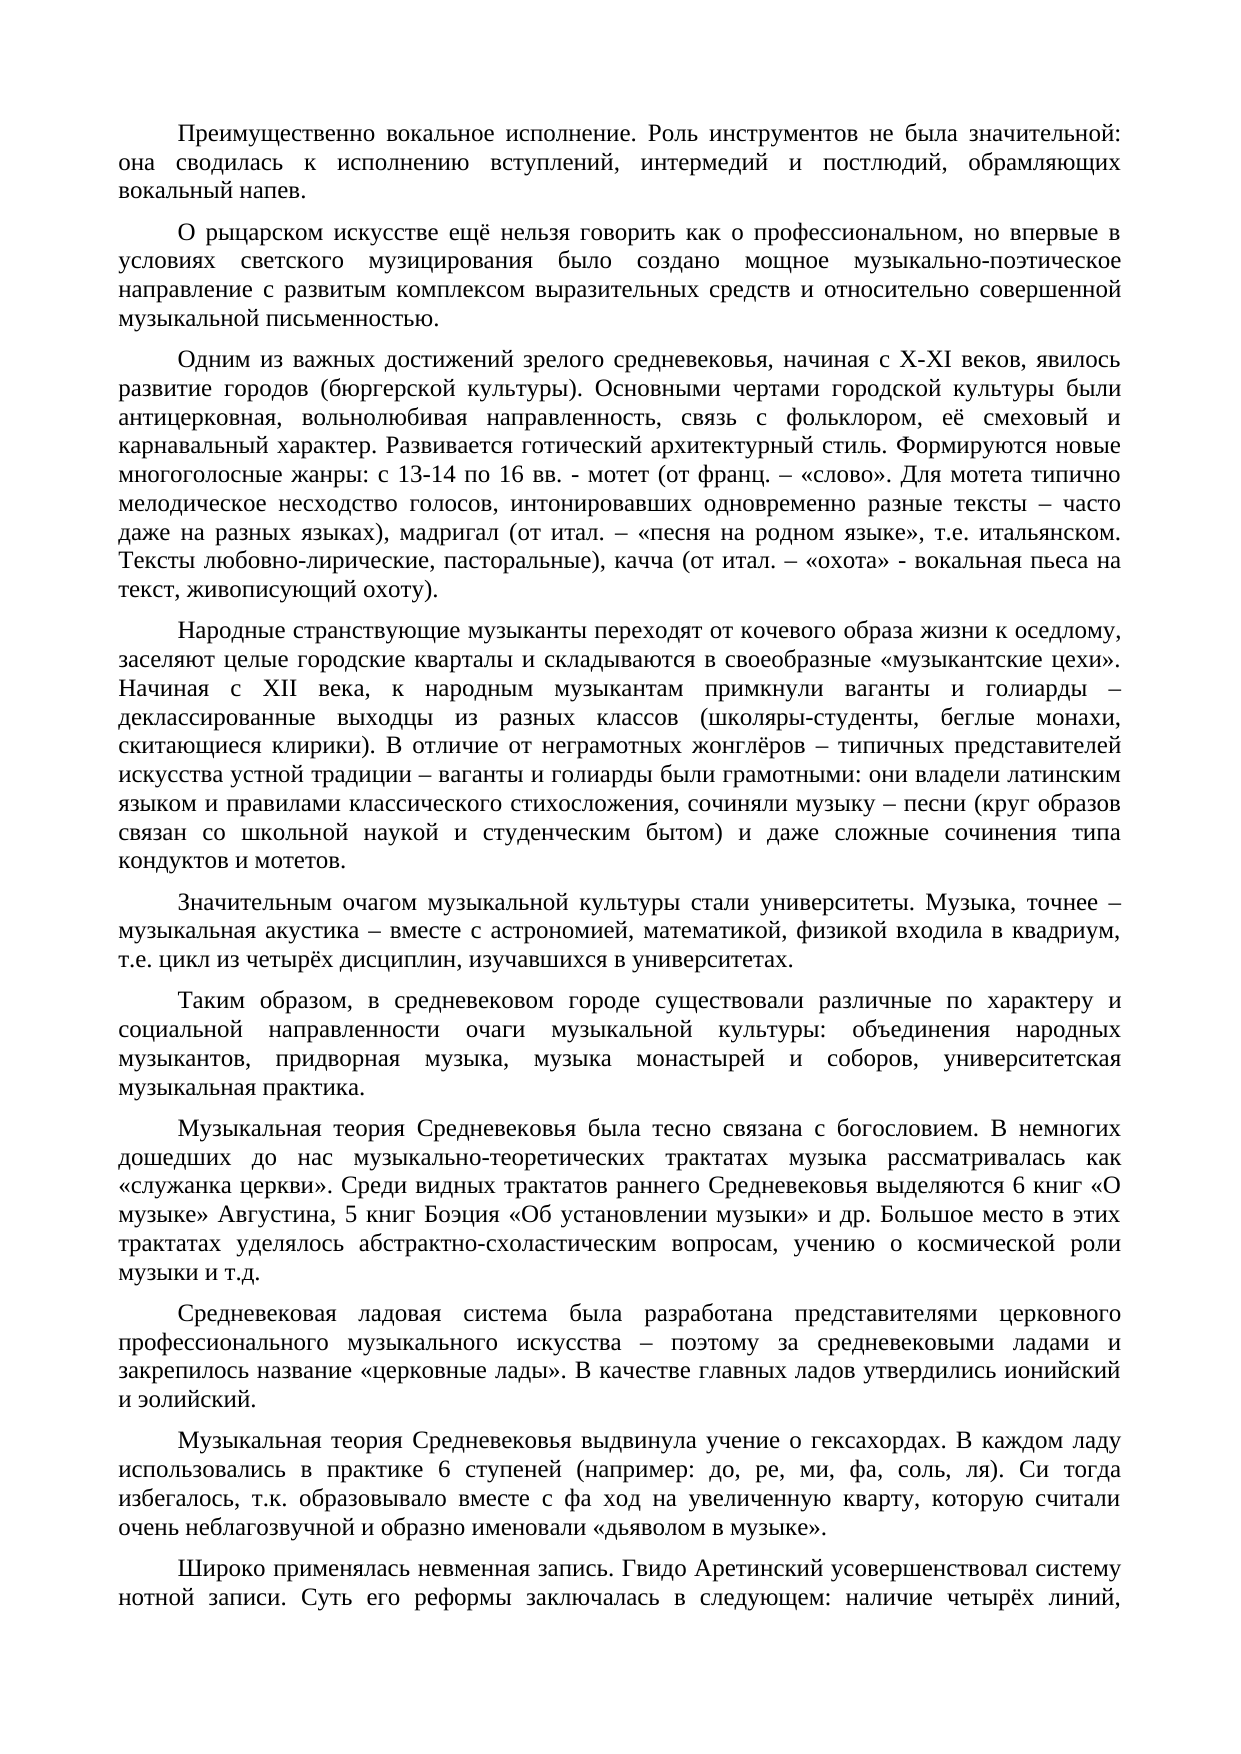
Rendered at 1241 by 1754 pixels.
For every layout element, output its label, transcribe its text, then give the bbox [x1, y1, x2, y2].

text Преимущественно вокальное исполнение. Роль инструментов не была значительной: она сводилась к исполнению вступлений, интермедий и постлюдий, обрамляющих вокальный напев. [118, 118, 1122, 204]
text Таким образом, в средневековом городе существовали различные по характеру и социальной направленности очаги музыкальной культуры: объединения народных музыкантов, придворная музыка, музыка монастырей и соборов, университетская музыкальная практика. [118, 986, 1122, 1101]
text Средневековая ладовая система была разработана представителями церковного профессионального музыкального искусства – поэтому за средневековыми ладами и закрепилось название «церковные лады». В качестве главных ладов утвердились ионийский и эолийский. [118, 1298, 1122, 1413]
text О рыцарском искусстве ещё нельзя говорить как о профессиональном, но впервые в условиях светского музицирования было создано мощное музыкально-поэтическое направление с развитым комплексом выразительных средств и относительно совершенной музыкальной письменностью. [118, 217, 1122, 332]
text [118, 1553, 1122, 1611]
text Музыкальная теория Средневековья была тесно связана с богословием. В немногих дошедших до нас музыкально-теоретических трактатах музыка рассматривалась как «служанка церкви». Среди видных трактатов раннего Средневековья выделяются 6 книг «О музыке» Августина, 5 книг Боэция «Об установлении музыки» и др. Большое место в этих трактатах уделялось абстрактно-схоластическим вопросам, учению о космической роли музыки и т.д. [118, 1113, 1122, 1286]
text Одним из важных достижений зрелого средневековья, начиная с X-XI веков, явилось развитие городов (бюргерской культуры). Основными чертами городской культуры были антицерковная, вольнолюбивая направленность, связь с фольклором, её смеховый и карнавальный характер. Развивается готический архитектурный стиль. Формируются новые многоголосные жанры: с 13-14 по 16 вв. - мотет (от франц. – «слово». Для мотета типично мелодическое несходство голосов, интонировавших одновременно разные тексты – часто даже на разных языках), мадригал (от итал. – «песня на родном языке», т.е. итальянском. Тексты любовно-лирические, пасторальные), качча (от итал. – «охота» - вокальная пьеса на текст, живописующий охоту). [118, 344, 1122, 603]
text Народные странствующие музыканты переходят от кочевого образа жизни к оседлому, заселяют целые городские кварталы и складываются в своеобразные «музыкантские цехи». Начиная с XII века, к народным музыкантам примкнули ваганты и голиарды – деклассированные выходцы из разных классов (школяры-студенты, беглые монахи, скитающиеся клирики). В отличие от неграмотных жонглёров – типичных представителей искусства устной традиции – ваганты и голиарды были грамотными: они владели латинским языком и правилами классического стихосложения, сочиняли музыку – песни (круг образов связан со школьной наукой и студенческим бытом) и даже сложные сочинения типа кондуктов и мотетов. [118, 616, 1122, 874]
text Музыкальная теория Средневековья выдвинула учение о гексахордах. В каждом ладу использовались в практике 6 ступеней (например: до, ре, ми, фа, соль, ля). Си тогда избегалось, т.к. образовывало вместе с фа ход на увеличенную кварту, которую считали очень неблагозвучной и образно именовали «дьяволом в музыке». [118, 1426, 1122, 1541]
text Значительным очагом музыкальной культуры стали университеты. Музыка, точнее – музыкальная акустика – вместе с астрономией, математикой, физикой входила в квадриум, т.е. цикл из четырёх дисциплин, изучавшихся в университетах. [118, 887, 1122, 973]
